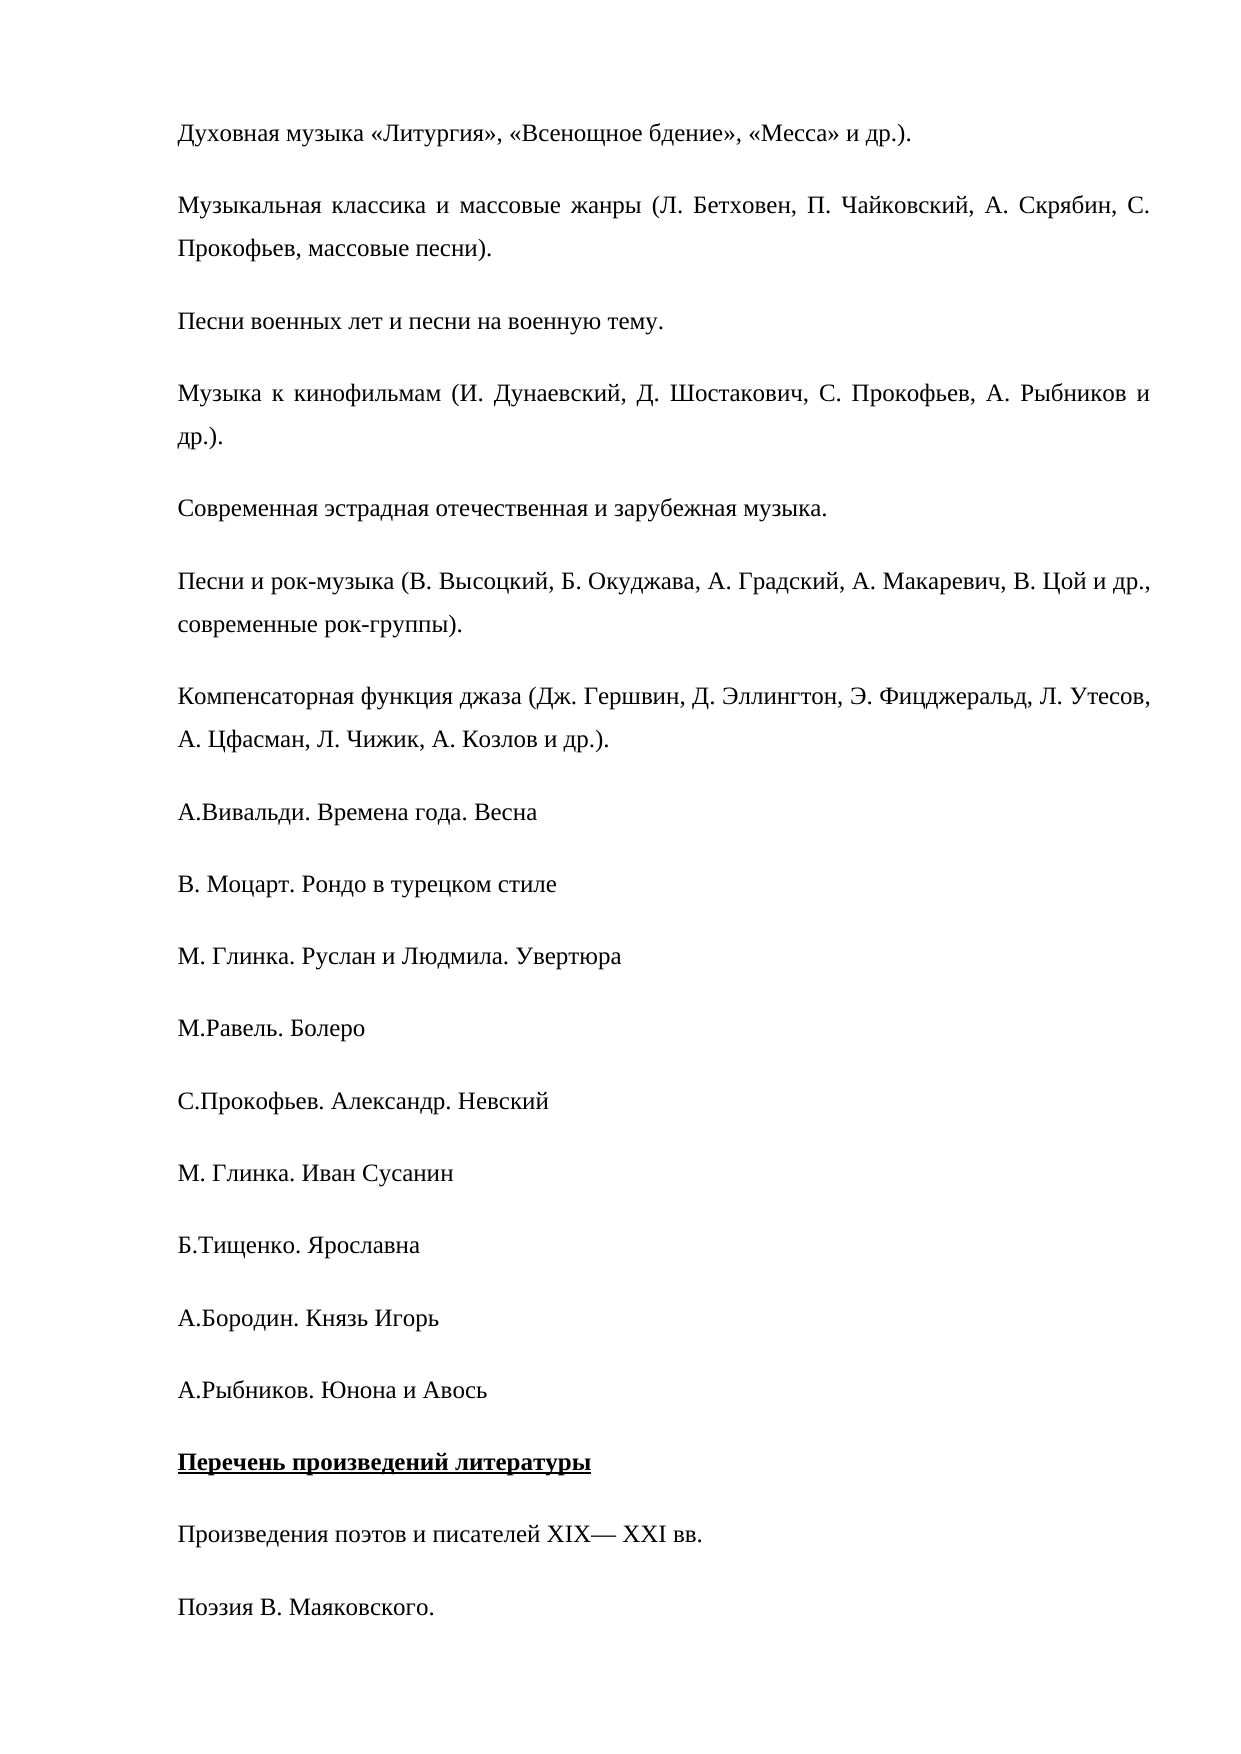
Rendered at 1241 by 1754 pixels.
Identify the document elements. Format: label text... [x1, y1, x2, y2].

text М. Глинка. Руслан и Людмила. Увертюра [177, 941, 1152, 970]
text Произведения поэтов и писателей XIX— XXI вв. [177, 1519, 1152, 1548]
text Перечень произведений литературы [177, 1447, 1152, 1476]
text Песни военных лет и песни на военную тему. [177, 306, 1152, 334]
text Духовная музыка «Литургия», «Всенощное бдение», «Месса» и др.). [177, 118, 1152, 147]
text В. Моцарт. Рондо в турецком стиле [177, 869, 1152, 898]
text А.Вивальди. Времена года. Весна [177, 797, 1152, 825]
text Музыкальная классика и массовые жанры (Л. Бетховен, П. Чайковский, А. Скрябин, С. Прокофьев, массовые песни). [177, 190, 1152, 262]
text М.Равель. Болеро [177, 1013, 1152, 1042]
text Компенсаторная функция джаза (Дж. Гершвин, Д. Эллингтон, Э. Фицджеральд, Л. Утесов, А. Цфасман, Л. Чижик, А. Козлов и др.). [177, 681, 1152, 753]
text Поэзия В. Маяковского. [177, 1592, 1152, 1621]
text Песни и рок-музыка (В. Высоцкий, Б. Окуджава, А. Градский, А. Макаревич, В. Цой и др., современные рок-группы). [177, 566, 1152, 638]
text Современная эстрадная отечественная и зарубежная музыка. [177, 493, 1152, 522]
text Б.Тищенко. Ярославна [177, 1230, 1152, 1259]
text М. Глинка. Иван Сусанин [177, 1158, 1152, 1187]
text С.Прокофьев. Александр. Невский [177, 1086, 1152, 1114]
text А.Бородин. Князь Игорь [177, 1303, 1152, 1331]
text А.Рыбников. Юнона и Авось [177, 1375, 1152, 1404]
text Музыка к кинофильмам (И. Дунаевский, Д. Шостакович, С. Прокофьев, А. Рыбников и др.). [177, 378, 1152, 450]
